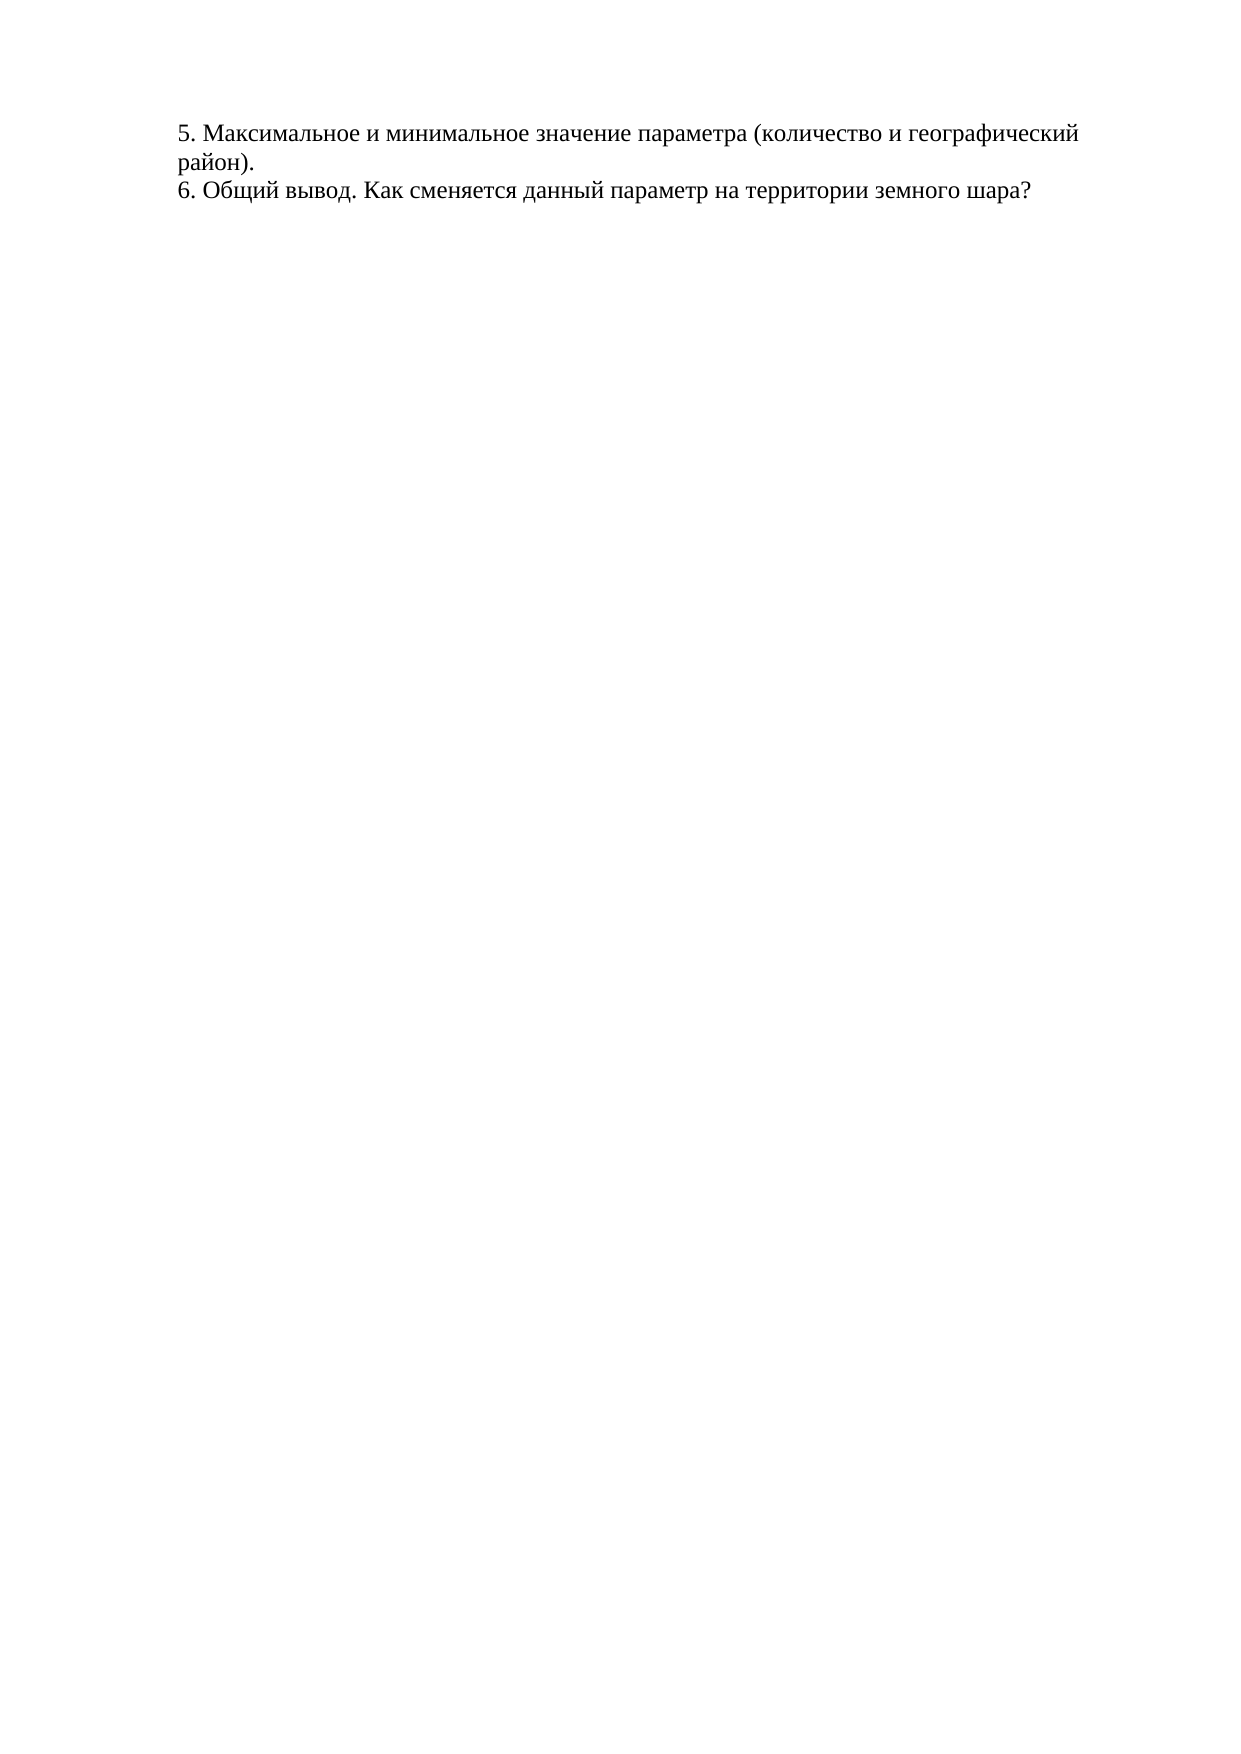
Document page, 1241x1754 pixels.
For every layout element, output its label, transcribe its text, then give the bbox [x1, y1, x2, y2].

text 6. Общий вывод. Как сменяется данный параметр на территории земного шара? [177, 176, 1152, 204]
text 5. Максимальное и минимальное значение параметра (количество и географический район). [177, 118, 1152, 176]
